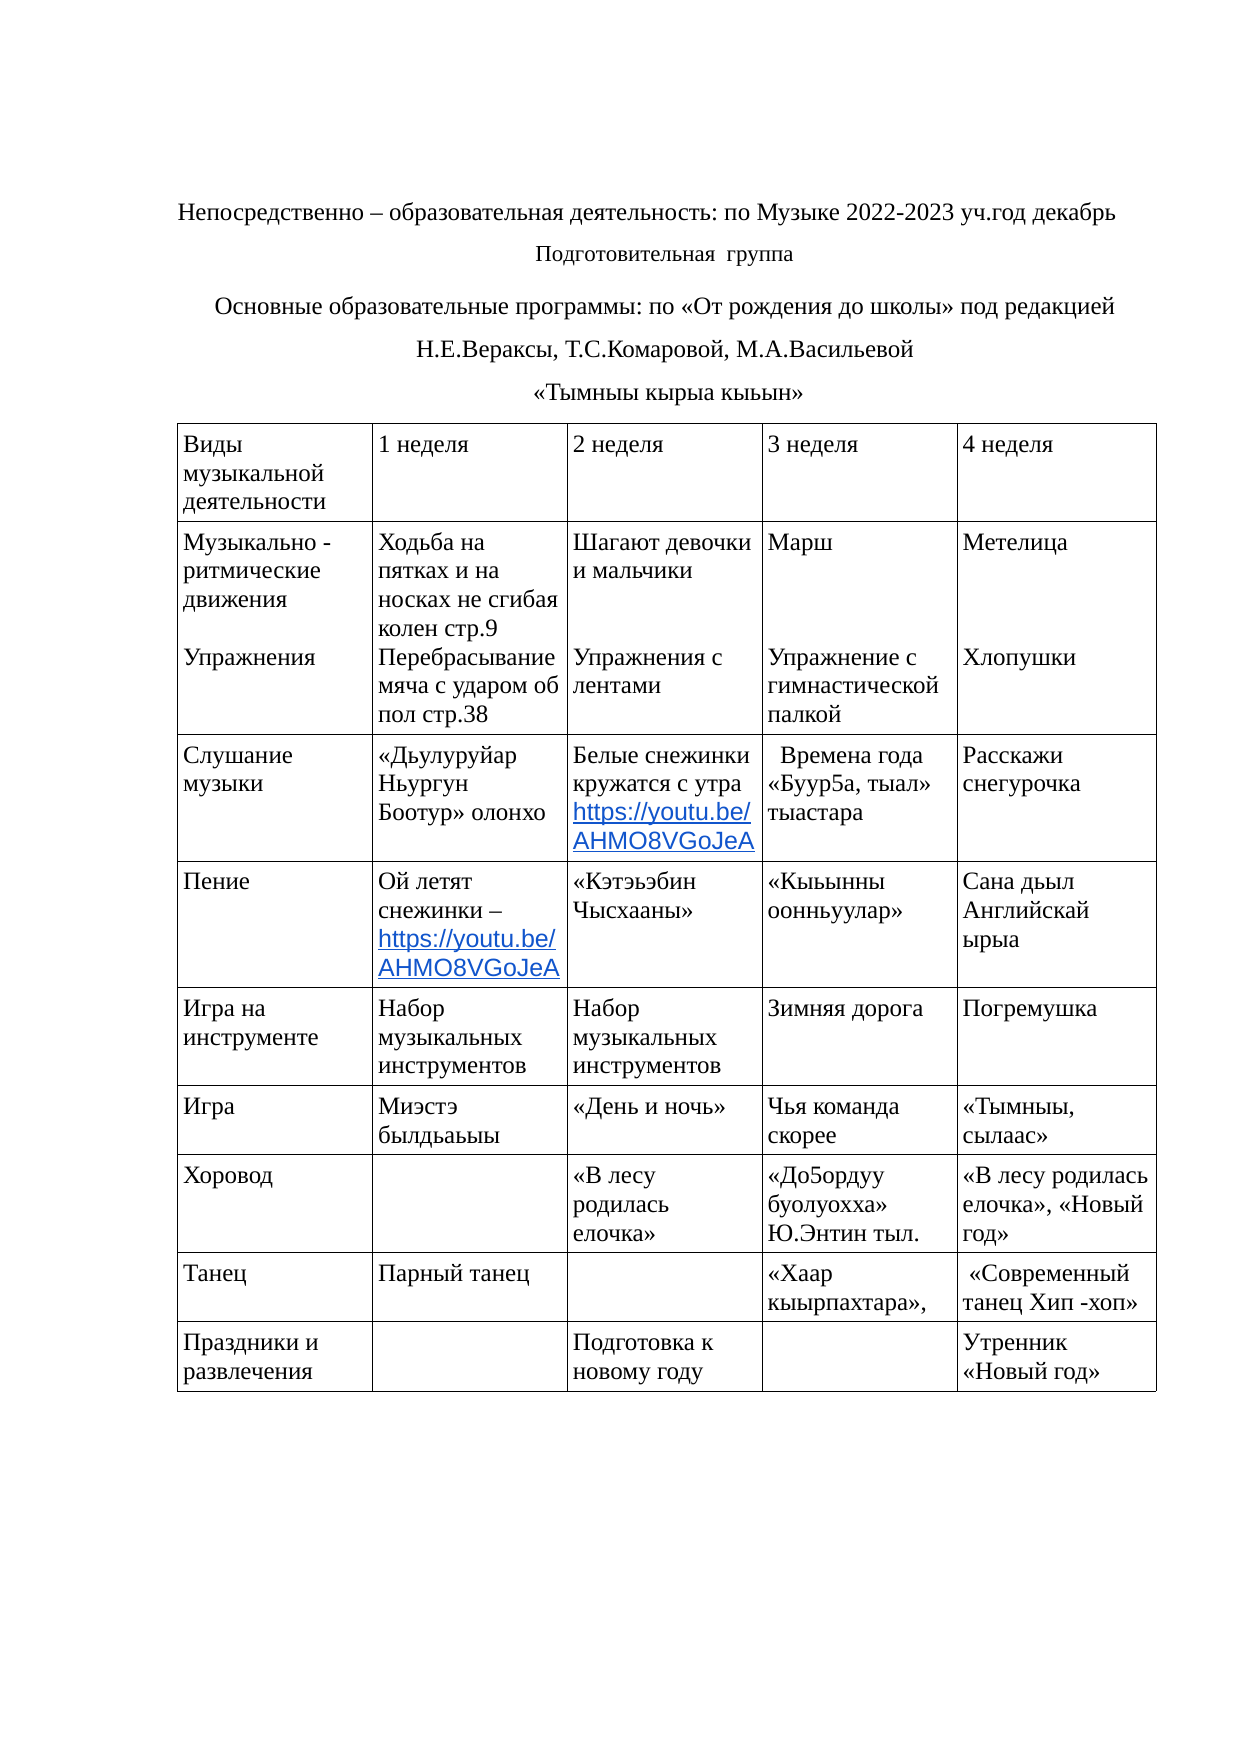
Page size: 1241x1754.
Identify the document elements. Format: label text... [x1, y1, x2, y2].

table_cell «День и ночь» [568, 1086, 762, 1154]
table_cell [373, 1155, 567, 1252]
table_cell «Тымныы, сылаас» [958, 1086, 1156, 1154]
table_cell Праздники и развлечения [178, 1322, 372, 1391]
table_cell Зимняя дорога [763, 988, 957, 1085]
table_cell Утренник «Новый год» [958, 1322, 1156, 1391]
table_cell [763, 1322, 957, 1391]
table_cell Пение [178, 862, 372, 987]
table_cell Шагают девочки и мальчики Упражнения с лентами [568, 522, 762, 734]
table_cell Подготовка к новому году [568, 1322, 762, 1391]
table_cell «Кэтэьэбин Чысхааны» [568, 862, 762, 987]
table_cell Погремушка [958, 988, 1156, 1085]
table_cell Расскажи снегурочка [958, 735, 1156, 861]
table_cell Слушание музыки [178, 735, 372, 861]
table_cell Ой летят снежинки –https://youtu.be/AHMO8VGoJeA [373, 862, 567, 987]
table_cell «Современный танец Хип -хоп» [958, 1253, 1156, 1321]
table_cell Ходьба на пятках и на носках не сгибая колен стр.9 Перебрасывание мяча с ударом об пол стр.38 [373, 522, 567, 734]
table_cell «Дьулуруйар Ньургун Боотур» олонхо [373, 735, 567, 861]
table_header 3 неделя [763, 424, 957, 521]
table_cell Хоровод [178, 1155, 372, 1252]
table_cell «В лесу родилась елочка» [568, 1155, 762, 1252]
table_cell Танец [178, 1253, 372, 1321]
text «Тымныы кырыа кыьын» [177, 377, 1152, 406]
table_cell «Хаар кыырпахтара», [763, 1253, 957, 1321]
table_cell [373, 1322, 567, 1391]
table_cell [568, 1253, 762, 1321]
table_header 4 неделя [958, 424, 1156, 521]
table_cell Игра [178, 1086, 372, 1154]
table_header 2 неделя [568, 424, 762, 521]
table_cell Музыкально -ритмические движения Упражнения [178, 522, 372, 734]
table_cell Марш Упражнение с гимнастической палкой [763, 522, 957, 734]
text Непосредственно – образовательная деятельность: по Музыке 2022-2023 уч.год декабрь [177, 197, 1152, 226]
table_header 1 неделя [373, 424, 567, 521]
table_cell Игра на инструменте [178, 988, 372, 1085]
table_cell «В лесу родилась елочка», «Новый год» [958, 1155, 1156, 1252]
text Основные образовательные программы: по «От рождения до школы» под редакцией Н.Е.Вераксы, Т.С.Комаровой, М.А.Васильевой [177, 291, 1152, 363]
table_header Виды музыкальной деятельности [178, 424, 372, 521]
table_cell «До5ордуу буолуохха» Ю.Энтин тыл. [763, 1155, 957, 1252]
table_cell Чья команда скорее [763, 1086, 957, 1154]
table_cell Набор музыкальных инструментов [568, 988, 762, 1085]
table_cell Времена года «Буур5а, тыал» тыастара [763, 735, 957, 861]
text Подготовительная группа [177, 240, 1152, 267]
table_cell Сана дьыл Английскай ырыа [958, 862, 1156, 987]
table_cell Миэстэ былдьаьыы [373, 1086, 567, 1154]
table_cell «Кыьынны оонньуулар» [763, 862, 957, 987]
table_cell Набор музыкальных инструментов [373, 988, 567, 1085]
table_cell Метелица Хлопушки [958, 522, 1156, 734]
table_cell Белые снежинки кружатся с утра https://youtu.be/AHMO8VGoJeA [568, 735, 762, 861]
table_cell Парный танец [373, 1253, 567, 1321]
